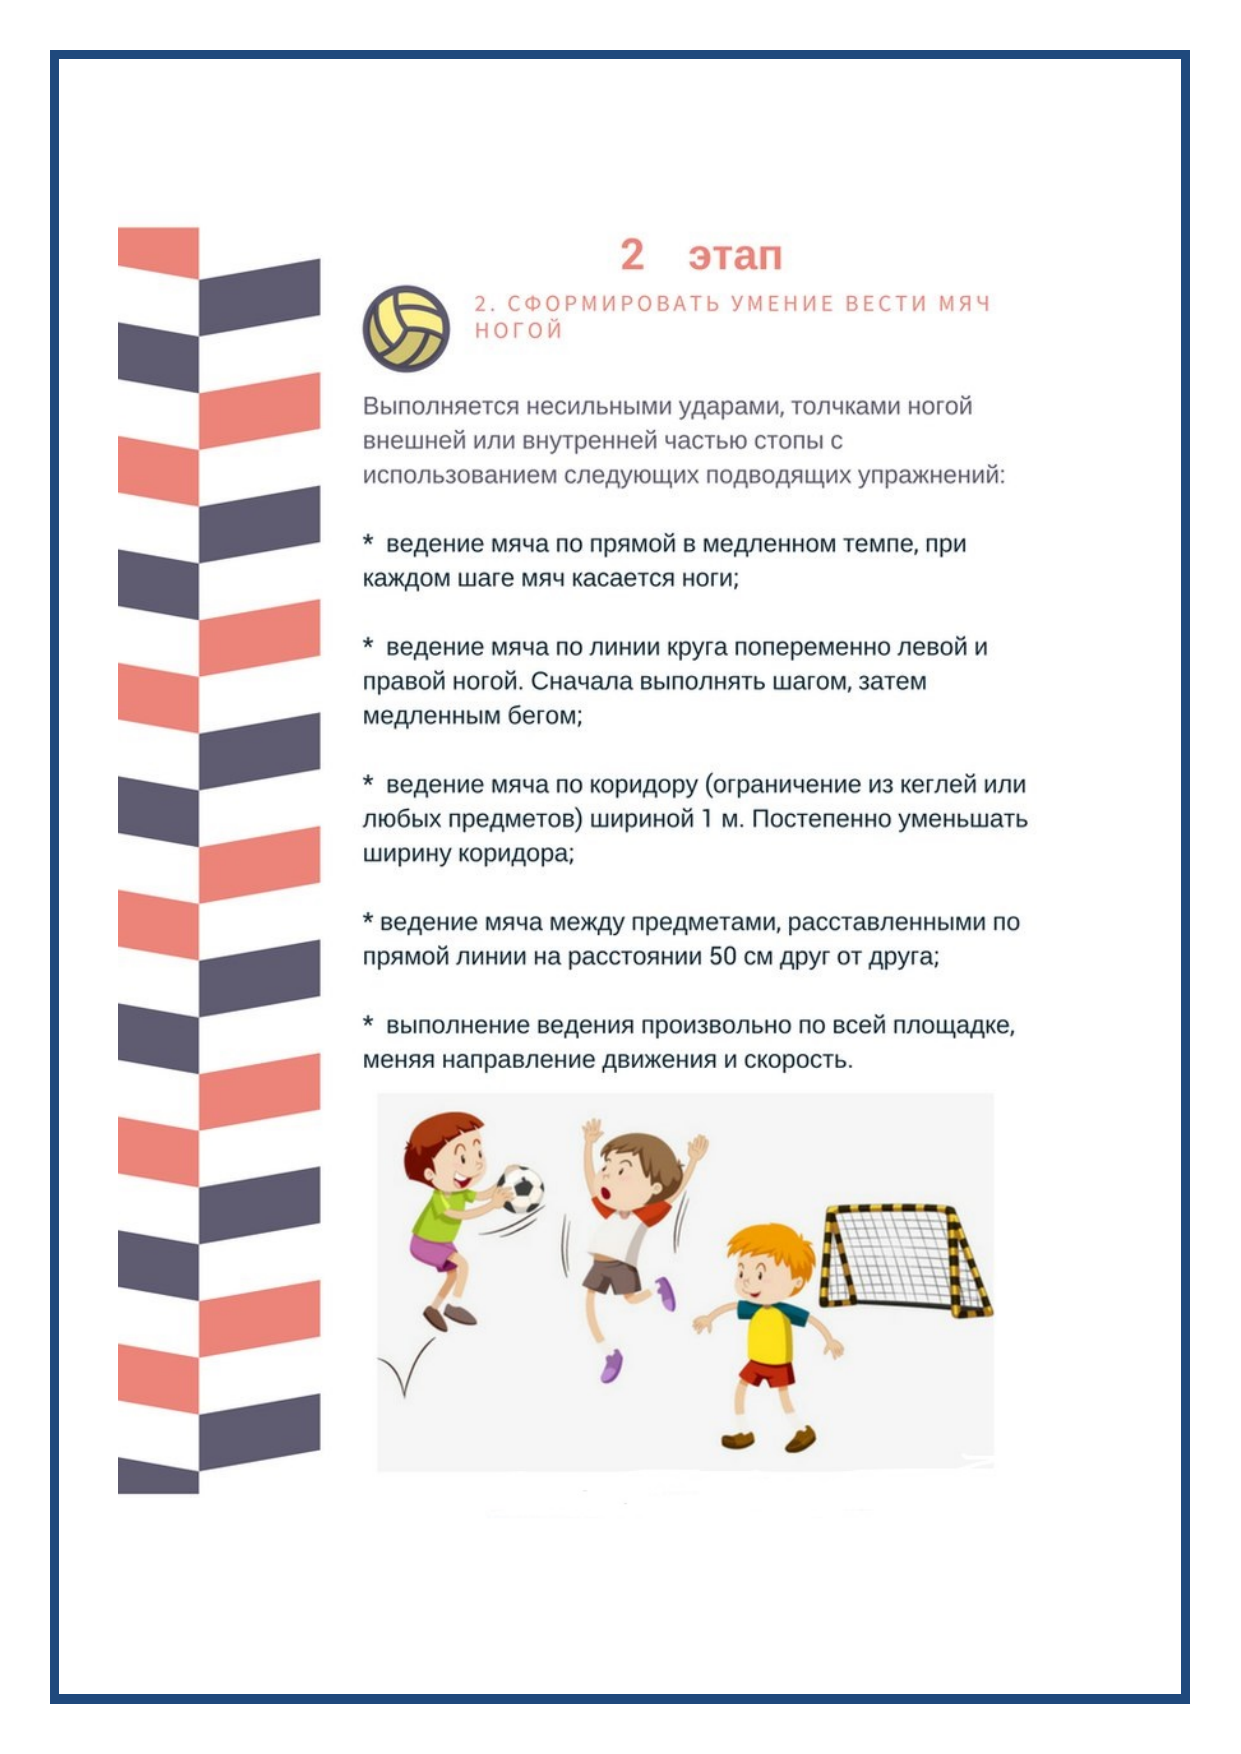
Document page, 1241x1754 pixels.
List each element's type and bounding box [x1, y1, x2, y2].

picture [118, 171, 1093, 1549]
